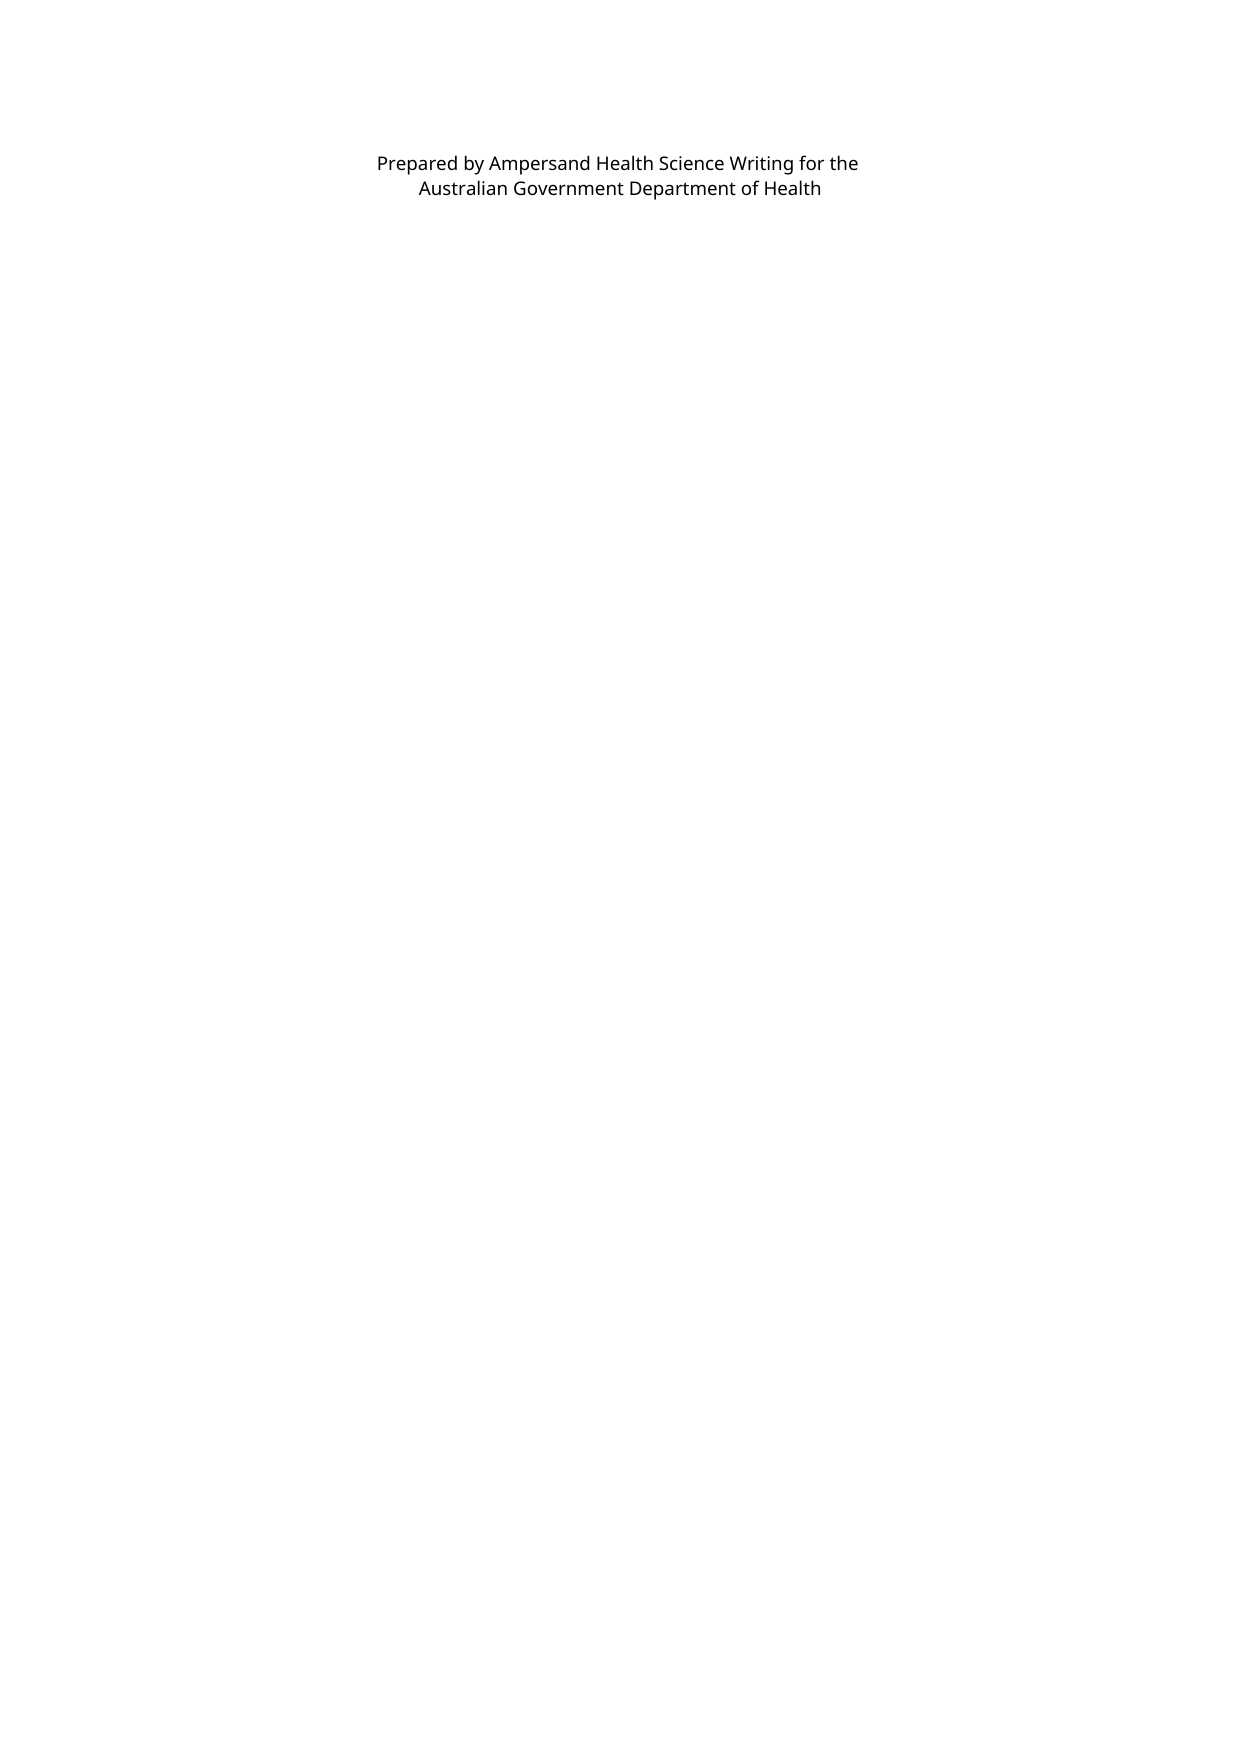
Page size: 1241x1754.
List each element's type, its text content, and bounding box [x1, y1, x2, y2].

text Prepared by Ampersand Health Science Writing for the Australian Government Department of Health [150, 150, 1090, 200]
